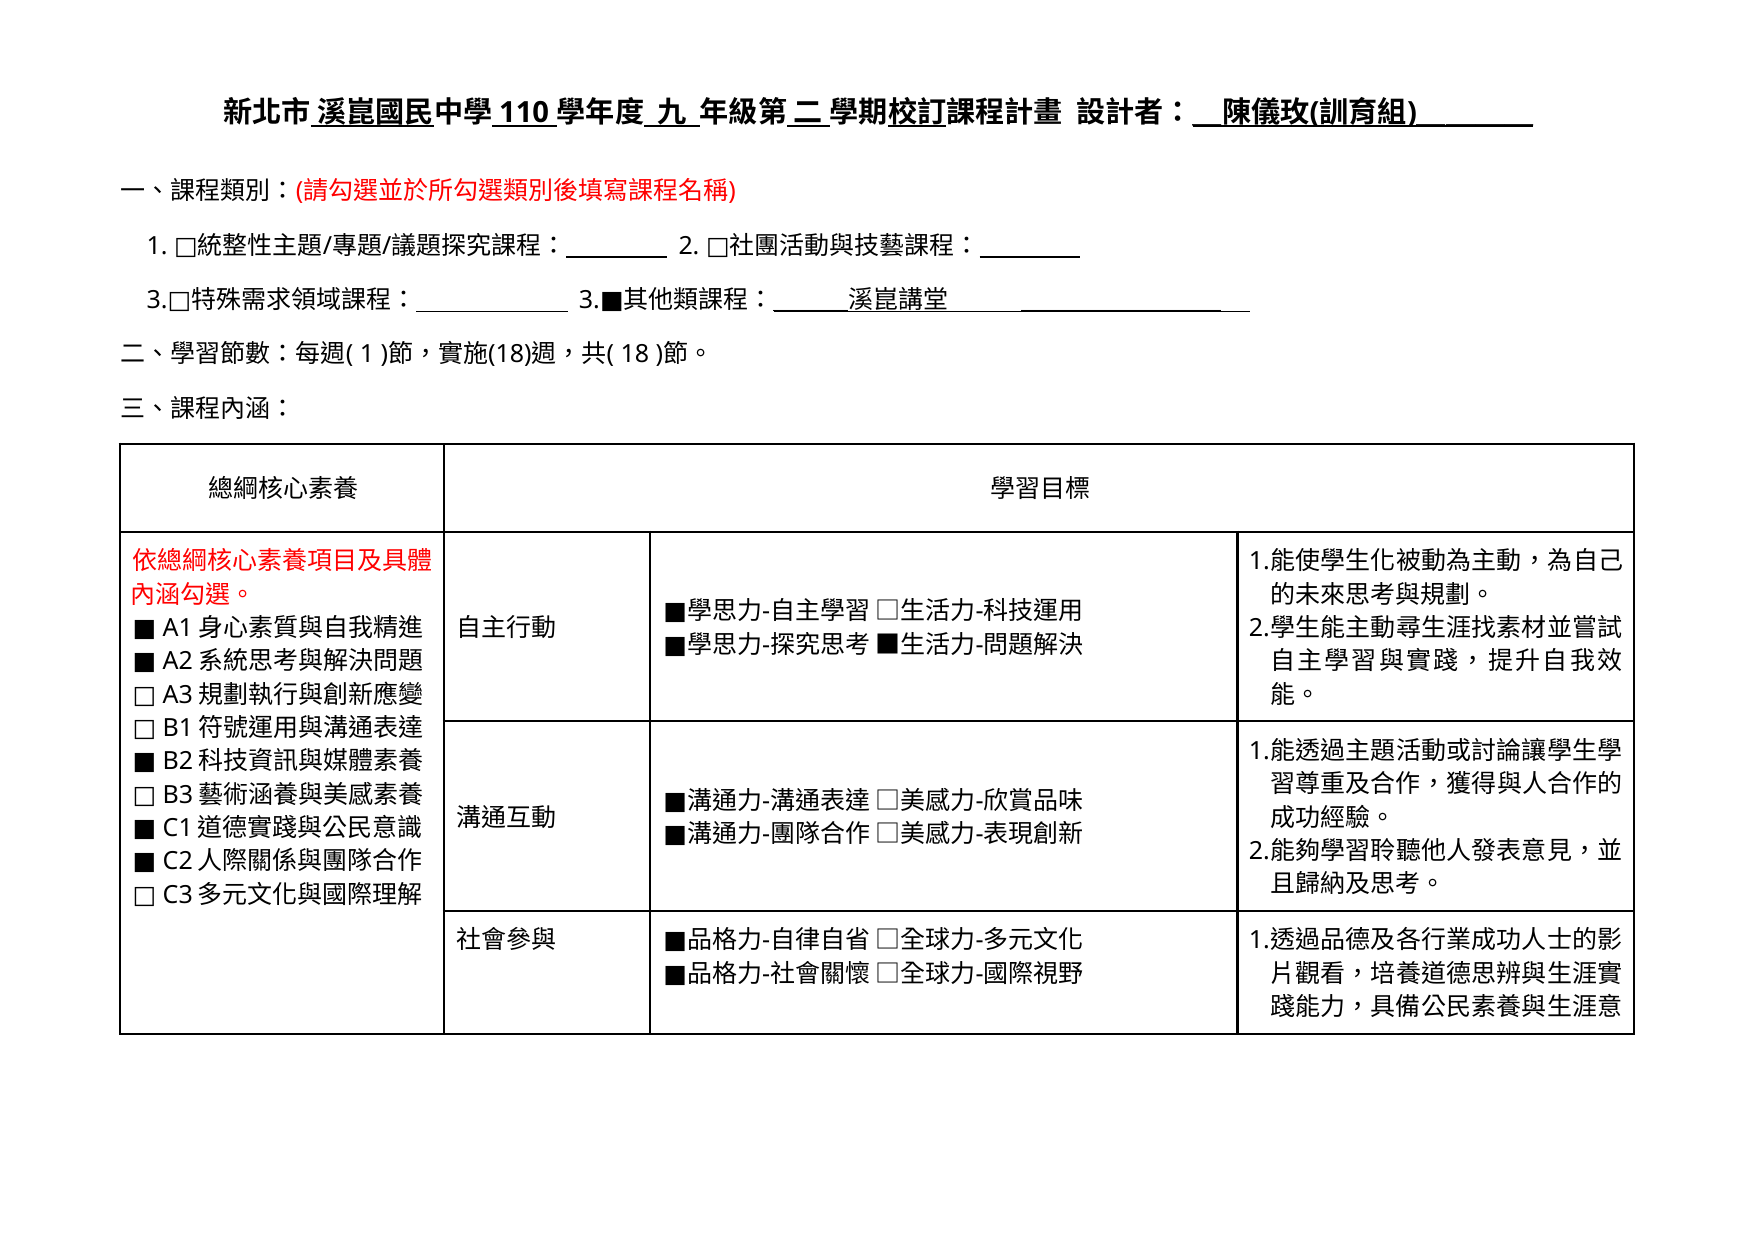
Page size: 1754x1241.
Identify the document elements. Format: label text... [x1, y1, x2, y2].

text 一、課程類別：(請勾選並於所勾選類別後填寫課程名稱) [118, 171, 1636, 207]
table_header 總綱核心素養 [121, 445, 443, 531]
text 3.□特殊需求領域課程： 3.■其他類課程：＿＿＿溪崑講堂 ＿＿＿＿＿＿＿＿ [118, 279, 1636, 316]
table_cell 1.能透過主題活動或討論讓學生學習尊重及合作，獲得與人合作的成功經驗。 2.能夠學習聆聽他人發表意見，並且歸納及思考。 [1239, 722, 1633, 910]
table_cell ■溝通力-溝通表達 □美感力-欣賞品味 ■溝通力-團隊合作 □美感力-表現創新 [651, 722, 1236, 910]
text 1. □統整性主題/專題/議題探究課程： 2. □社團活動與技藝課程： □ [118, 225, 1636, 261]
text 三、課程內涵： [118, 388, 1636, 424]
table_cell 自主行動 [445, 533, 649, 720]
table_header 學習目標 [445, 445, 1633, 531]
table_cell 依總綱核心素養項目及具體內涵勾選。 ■ A1身心素質與自我精進 ■ A2系統思考與解決問題 □ A3規劃執行與創新應變 □ B1符號運用與溝通表達 ■ B2科技資訊與媒體素養 □ B3藝術涵養與美感素養 ■ C1道德實踐與公民意識 ■ C2人際關係與團隊合作 □ C3多元文化與國際理解 [121, 533, 443, 1033]
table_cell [1239, 912, 1633, 1033]
table_cell ■學思力-自主學習 □生活力-科技運用 ■學思力-探究思考 ■生活力-問題解決 [651, 533, 1236, 720]
table_cell 1.能使學生化被動為主動，為自己的未來思考與規劃。 2.學生能主動尋生涯找素材並嘗試自主學習與實踐，提升自我效能。 [1239, 533, 1633, 720]
table_cell 溝通互動 [445, 722, 649, 910]
table_cell 社會參與 [445, 912, 649, 1033]
text 二、學習節數：每週( 1 )節，實施(18)週，共( 18 )節。 [118, 334, 1636, 370]
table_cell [651, 912, 1236, 1033]
text 新北市 溪崑國民中學 110 學年度 九 年級第 二 學期校訂課程計畫 設計者：＿陳儀玫(訓育組)＿＿＿＿ [118, 89, 1636, 131]
